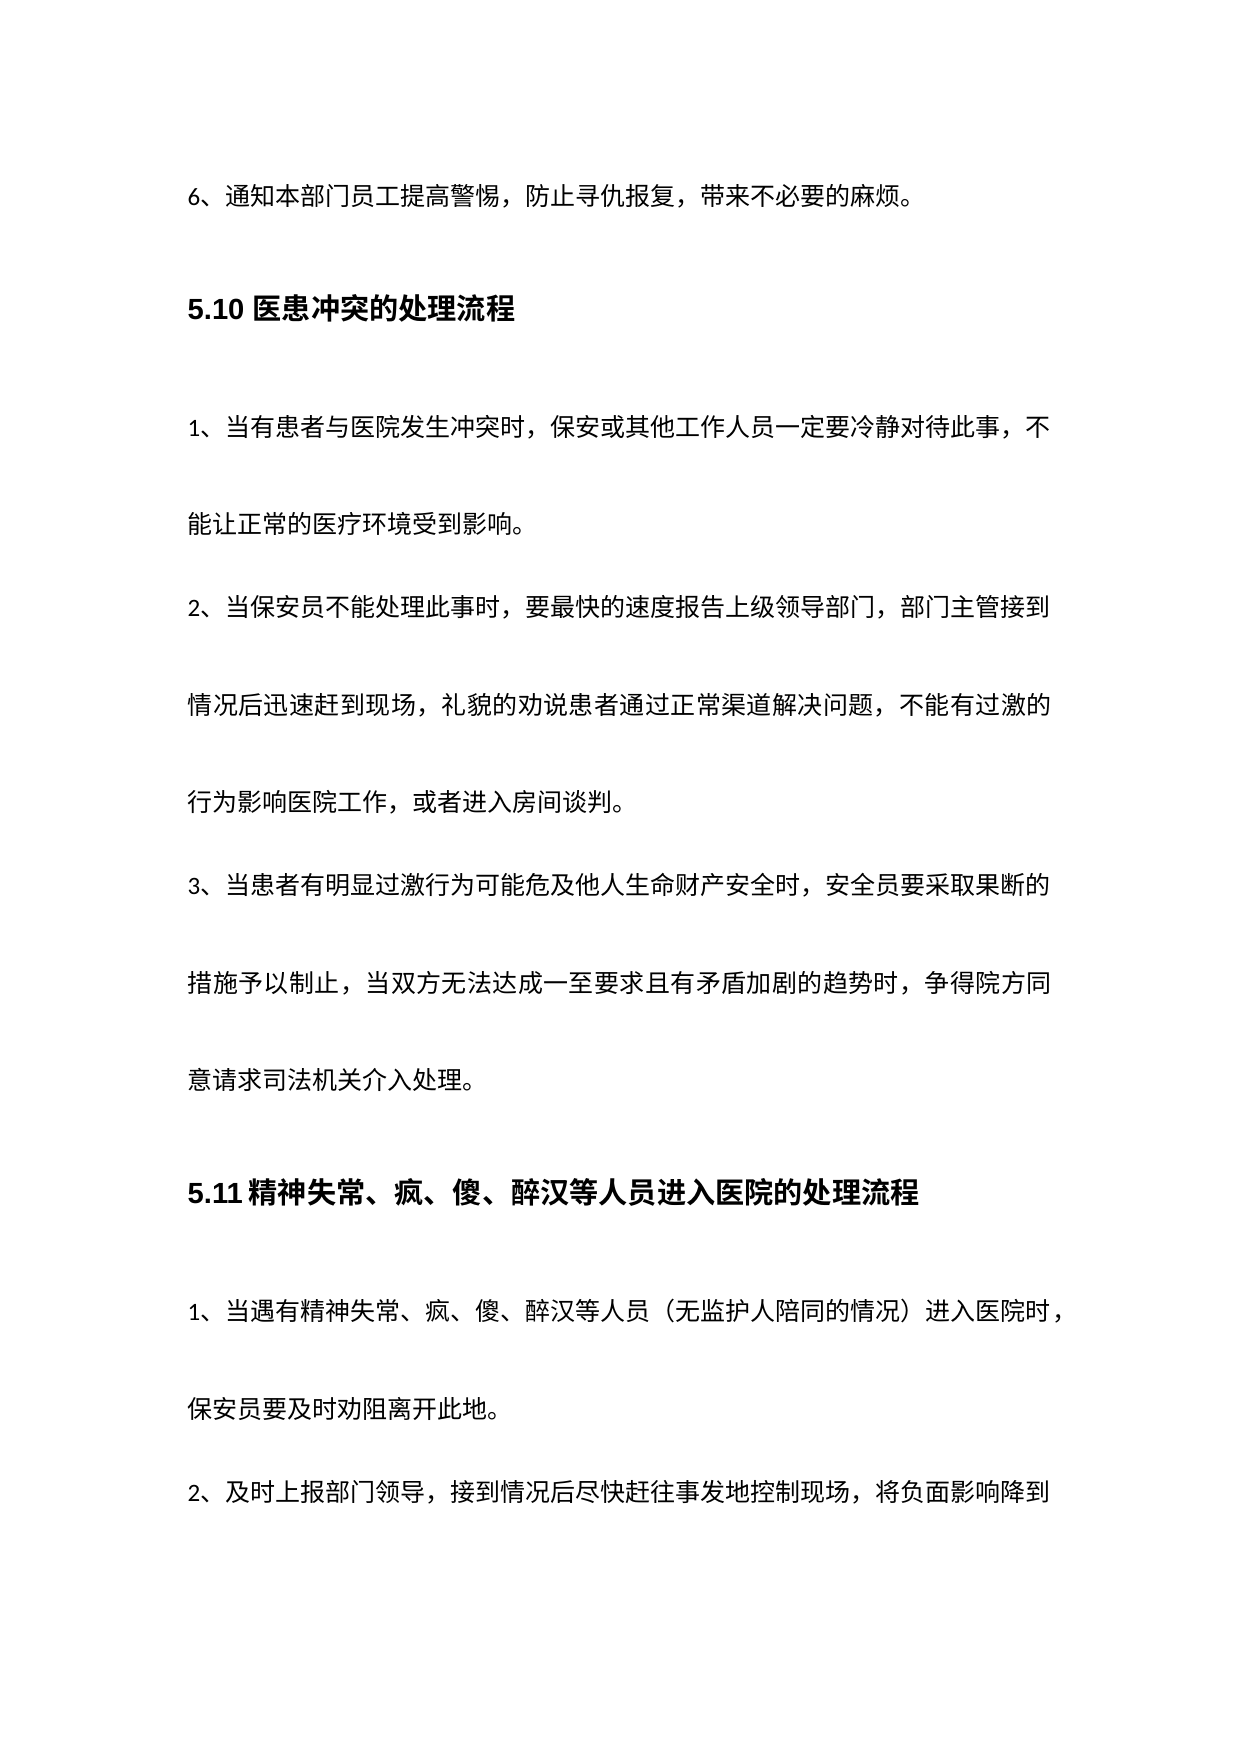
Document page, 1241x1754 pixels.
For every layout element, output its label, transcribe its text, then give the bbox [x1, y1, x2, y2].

text 1、当有患者与医院发生冲突时，保安或其他工作人员一定要冷静对待此事，不能让正常的医疗环境受到影响。 [187, 393, 1053, 555]
text 3、当患者有明显过激行为可能危及他人生命财产安全时，安全员要采取果断的措施予以制止，当双方无法达成一至要求且有矛盾加剧的趋势时，争得院方同意请求司法机关介入处理。 [187, 851, 1053, 1111]
text 1、当遇有精神失常、疯、傻、醉汉等人员（无监护人陪同的情况）进入医院时，保安员要及时劝阻离开此地。 [187, 1277, 1053, 1440]
text 2、当保安员不能处理此事时，要最快的速度报告上级领导部门，部门主管接到情况后迅速赶到现场，礼貌的劝说患者通过正常渠道解决问题，不能有过激的行为影响医院工作，或者进入房间谈判。 [187, 573, 1053, 833]
text 6、通知本部门员工提高警惕，防止寻仇报复，带来不必要的麻烦。 [187, 162, 1053, 227]
subtitle 5.10 医患冲突的处理流程 [187, 274, 1053, 339]
subtitle 5.11精神失常、疯、傻、醉汉等人员进入医院的处理流程 [187, 1159, 1053, 1224]
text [187, 1458, 1053, 1523]
